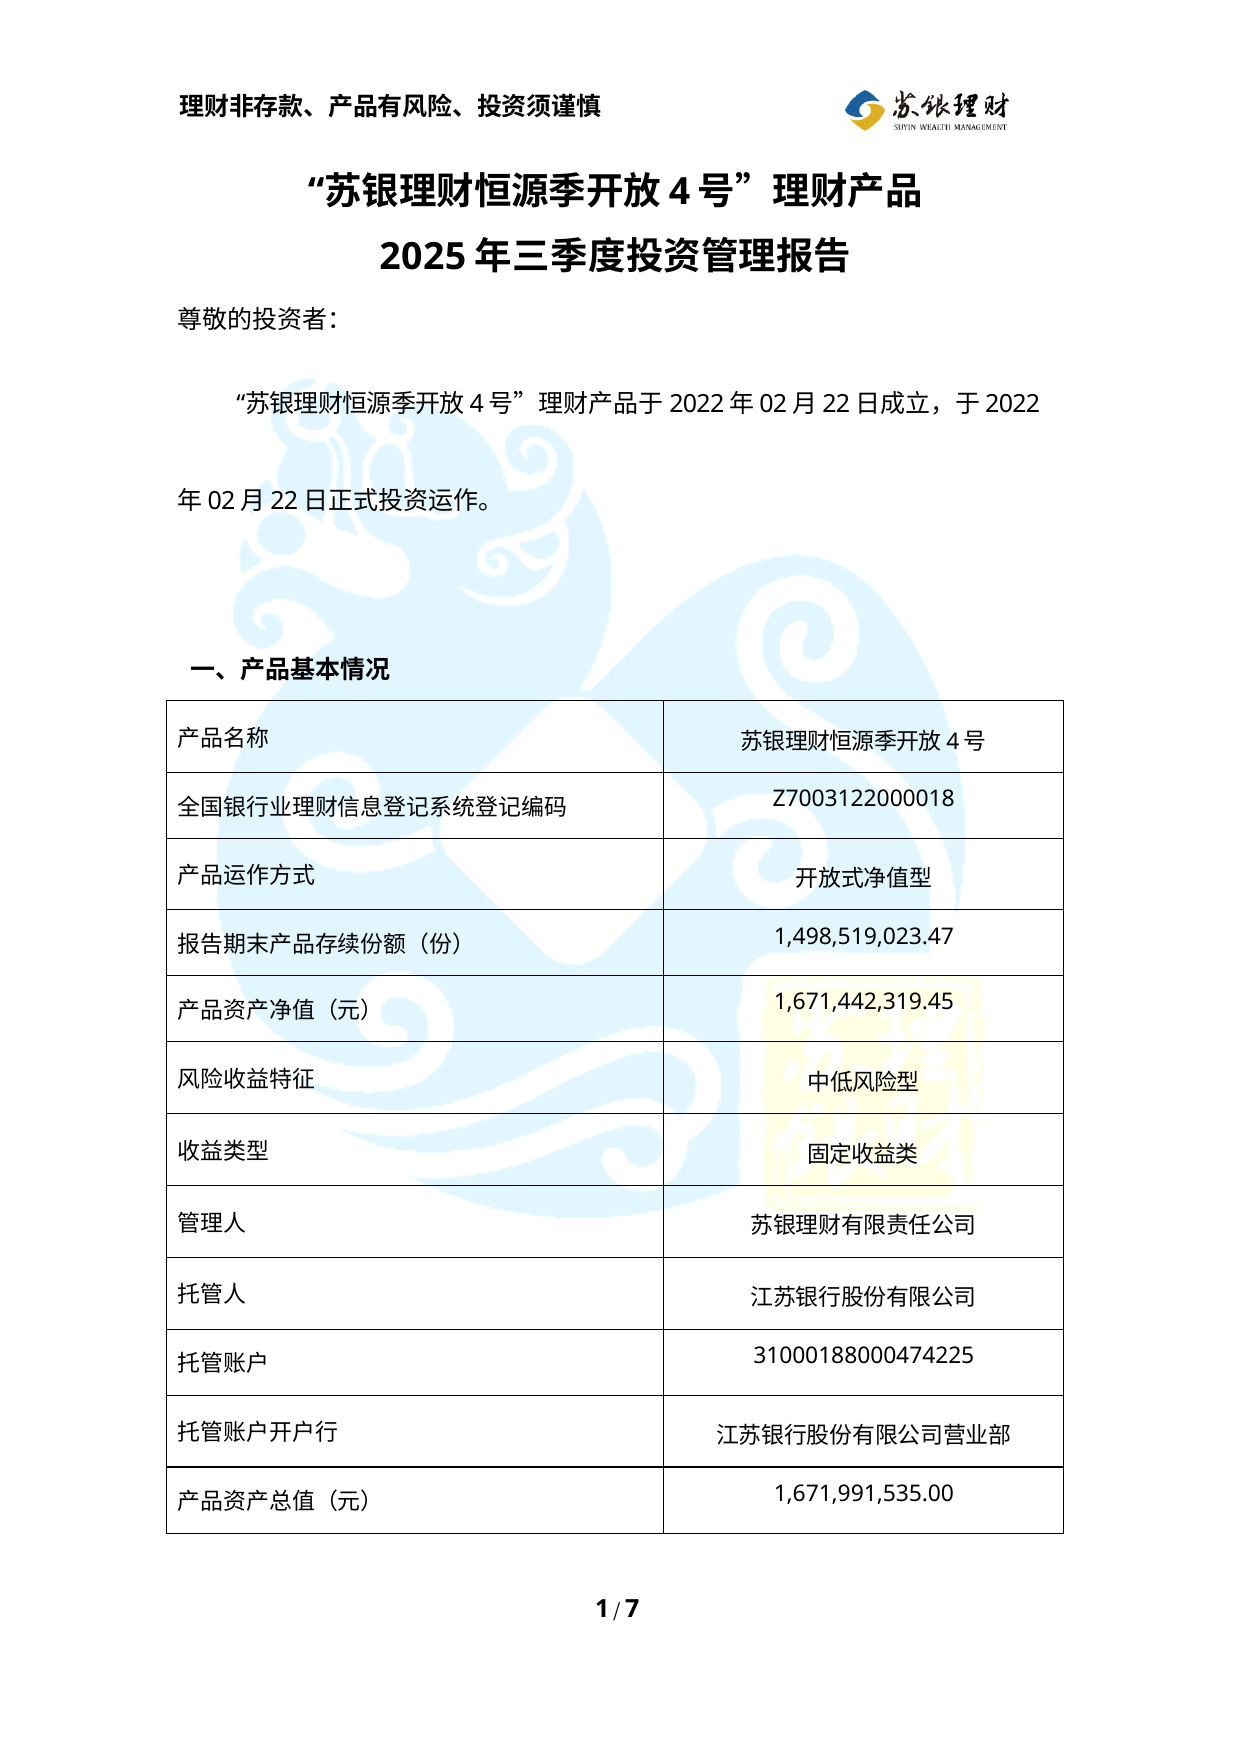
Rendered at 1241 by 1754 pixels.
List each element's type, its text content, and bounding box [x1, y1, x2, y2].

table_cell 31000188000474225 [664, 1330, 1063, 1394]
text 尊敬的投资者： [177, 286, 1053, 351]
table_cell 收益类型 [167, 1114, 663, 1185]
table_cell Z7003122000018 [664, 773, 1063, 838]
text “苏银理财恒源季开放4号”理财产品 [177, 156, 1053, 221]
table_cell 开放式净值型 [664, 839, 1063, 909]
subtitle 一、产品基本情况 [190, 635, 1053, 700]
picture [820, 72, 1039, 143]
table_cell 1,671,991,535.00 [664, 1468, 1063, 1532]
table_cell 托管账户 [167, 1330, 663, 1394]
table_cell 产品资产净值（元） [167, 976, 663, 1041]
table_cell 1,498,519,023.47 [664, 910, 1063, 975]
text “苏银理财恒源季开放4号”理财产品于 2022年02月22日成立，于2022年02月22日正式投资运作。 [177, 369, 1053, 531]
table_cell 产品资产总值（元） [167, 1468, 663, 1532]
table_cell 苏银理财有限责任公司 [664, 1186, 1063, 1257]
table_cell 固定收益类 [664, 1114, 1063, 1185]
table_cell 托管账户开户行 [167, 1396, 663, 1466]
table_cell 江苏银行股份有限公司 [664, 1258, 1063, 1328]
table_header 产品名称 [167, 701, 663, 772]
table_cell 中低风险型 [664, 1042, 1063, 1113]
table_cell 产品运作方式 [167, 839, 663, 909]
table_cell 全国银行业理财信息登记系统登记编码 [167, 773, 663, 838]
table_cell 托管人 [167, 1258, 663, 1328]
table_cell 管理人 [167, 1186, 663, 1257]
table_cell 风险收益特征 [167, 1042, 663, 1113]
table_header 苏银理财恒源季开放4号 [664, 701, 1063, 772]
table_cell 江苏银行股份有限公司营业部 [664, 1396, 1063, 1466]
text 2025年三季度投资管理报告 [177, 221, 1053, 286]
table_cell 1,671,442,319.45 [664, 976, 1063, 1041]
table_cell 报告期末产品存续份额（份） [167, 910, 663, 975]
